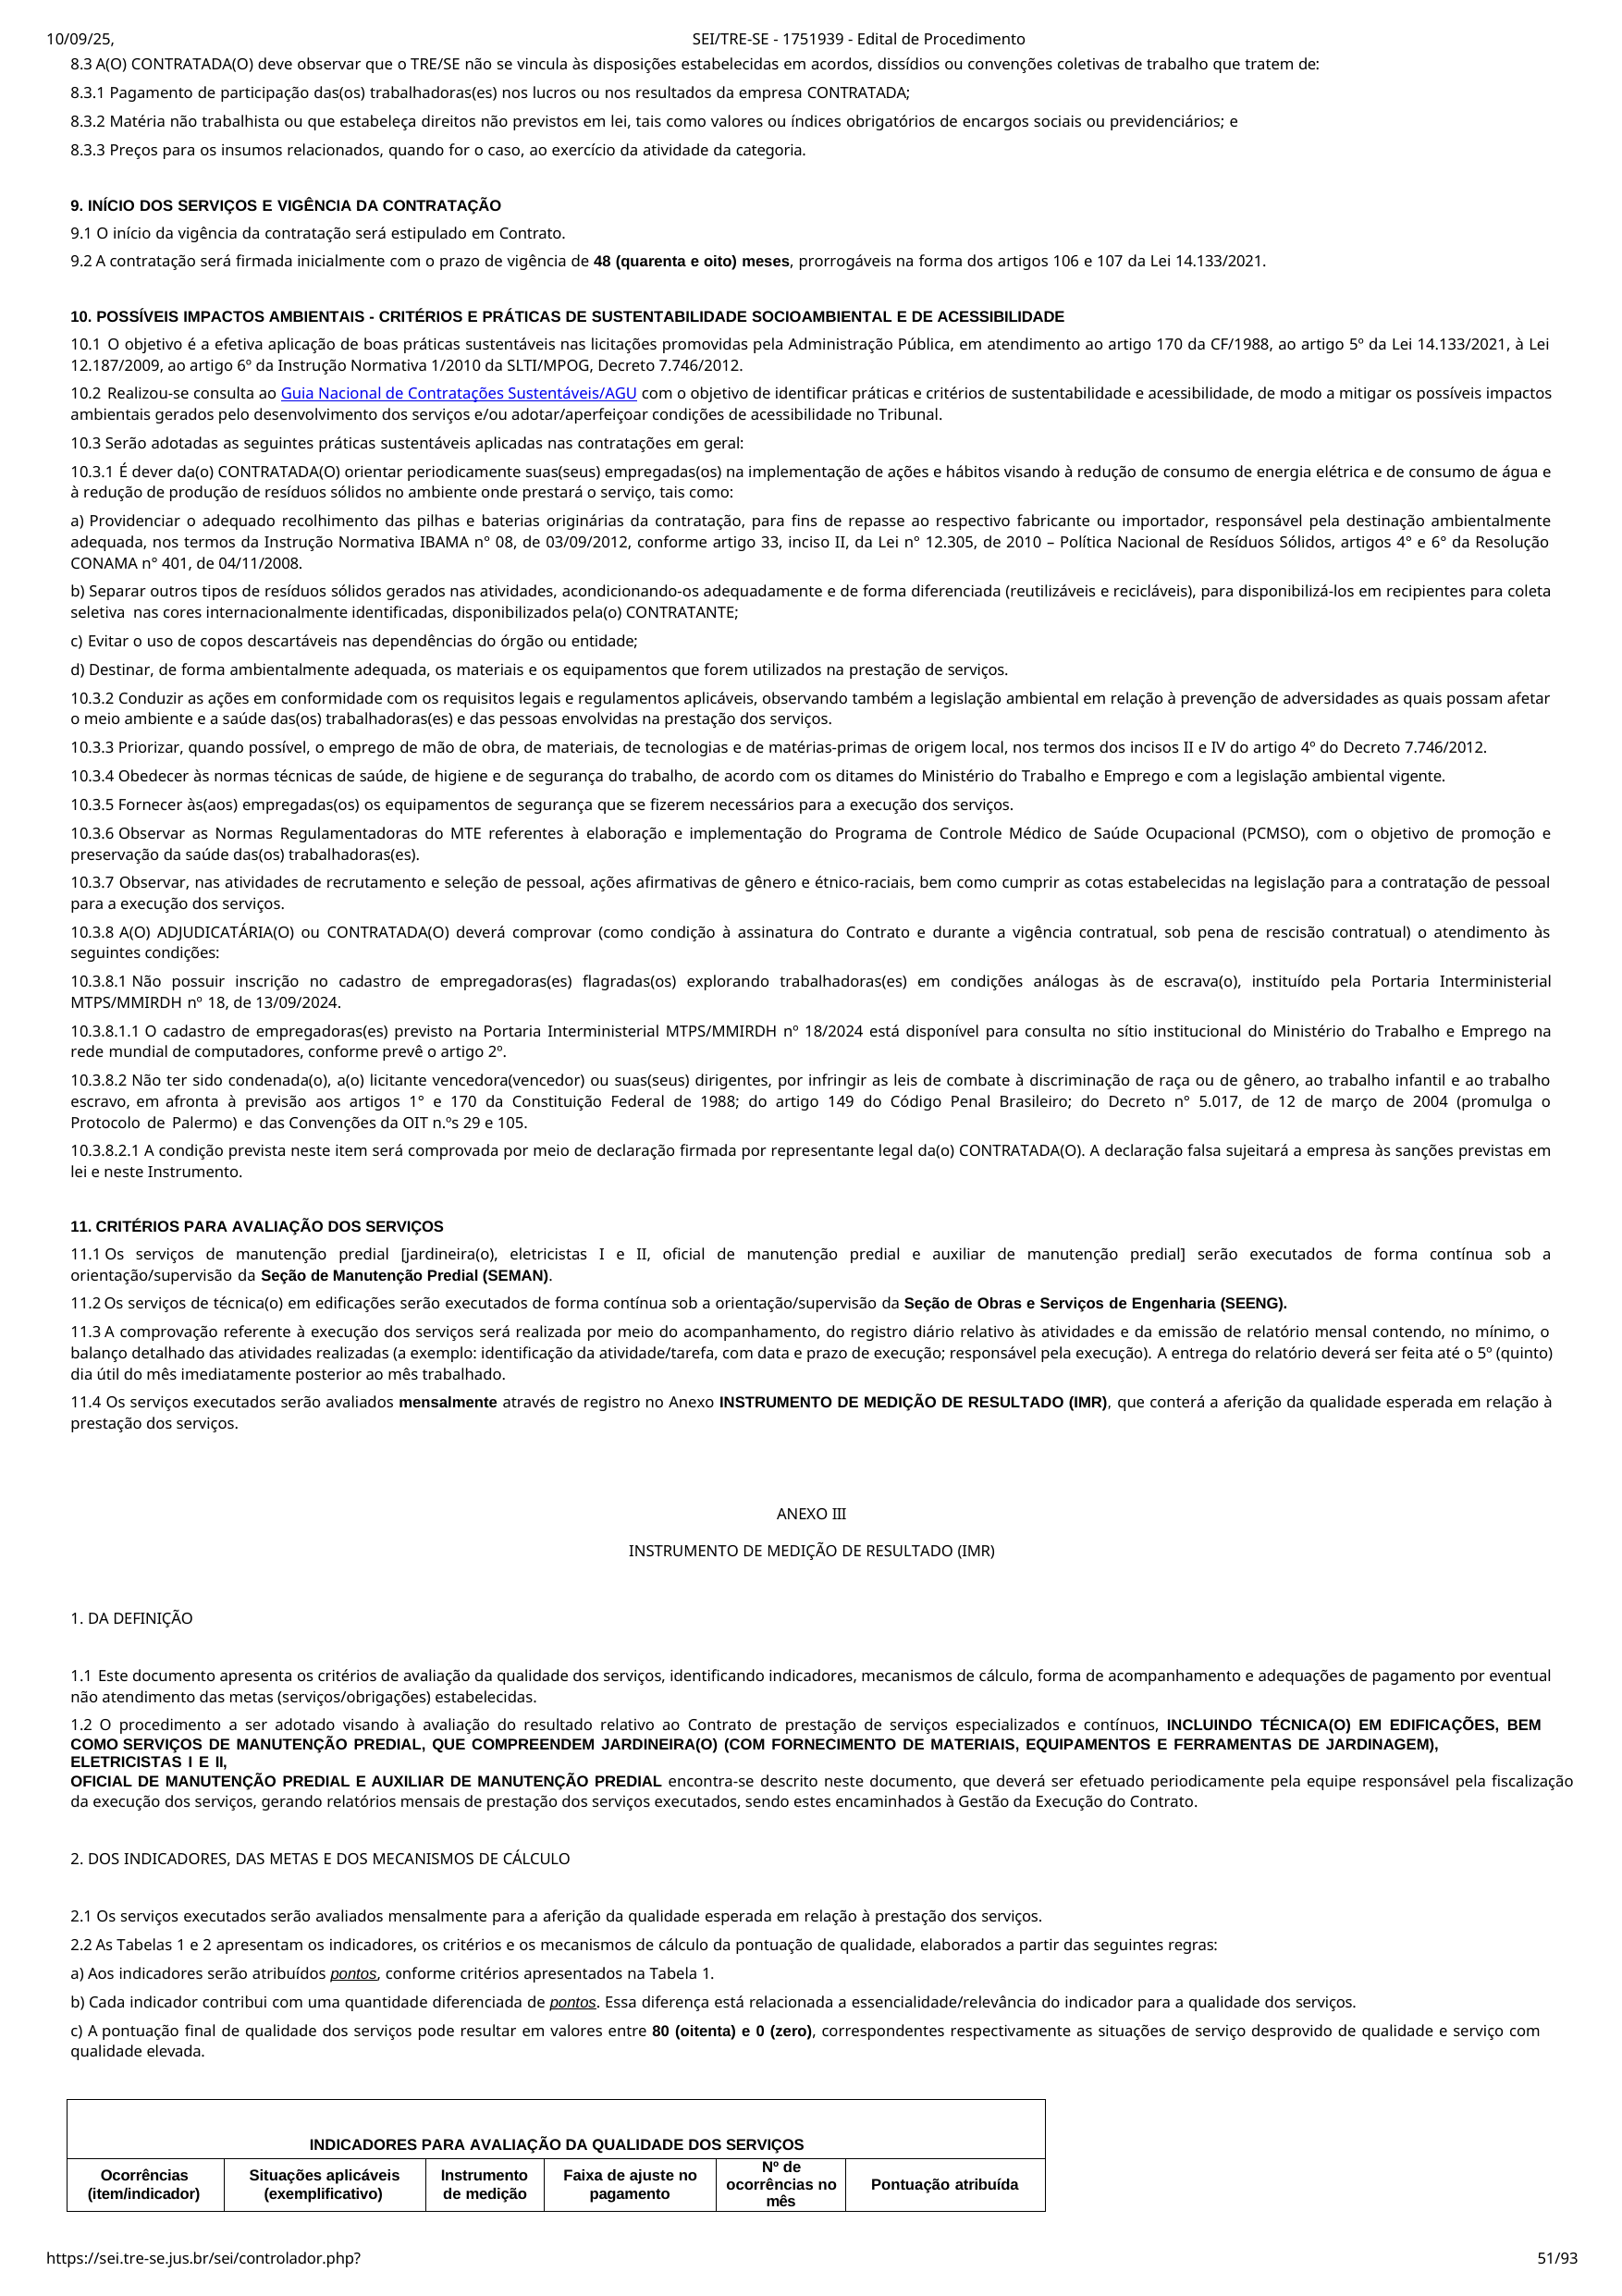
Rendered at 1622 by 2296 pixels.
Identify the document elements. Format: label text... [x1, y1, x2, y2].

list Separar outros tipos de resíduos sólidos gerados nas atividades, acondicionando-os adequadamente e de forma diferenciada (reutilizáveis e recicláveis), para disponibilizá-los em recipientes para coleta seletiva nas cores internacionalmente identificadas, disponibilizados pela(o) CONTRATANTE; [70, 581, 1553, 622]
list DA DEFINIÇÃO [70, 1608, 1581, 1628]
list Não possuir inscrição no cadastro de empregadoras(es) flagradas(os) explorando trabalhadoras(es) em condições análogas às de escrava(o), instituído pela Portaria Interministerial MTPS/MMIRDH nº 18, de 13/09/2024. [70, 971, 1553, 1013]
list Não ter sido condenada(o), a(o) licitante vencedora(vencedor) ou suas(seus) dirigentes, por infringir as leis de combate à discriminação de raça ou de gênero, ao trabalho infantil e ao trabalho escravo, em afronta à previsão aos artigos 1° e 170 da Constituição Federal de 1988; do artigo 149 do Código Penal Brasileiro; do Decreto n° 5.017, de 12 de março de 2004 (promulga o Protocolo de Palermo) e das Convenções da OIT n.ºs 29 e 105. [70, 1070, 1553, 1133]
list O cadastro de empregadoras(es) previsto na Portaria Interministerial MTPS/MMIRDH nº 18/2024 está disponível para consulta no sítio institucional do Ministério do Trabalho e Emprego na rede mundial de computadores, conforme prevê o artigo 2º. [70, 1020, 1553, 1062]
list Observar, nas atividades de recrutamento e seleção de pessoal, ações afirmativas de gênero e étnico-raciais, bem como cumprir as cotas estabelecidas na legislação para a contratação de pessoal para a execução dos serviços. [70, 872, 1553, 914]
list O objetivo é a efetiva aplicação de boas práticas sustentáveis nas licitações promovidas pela Administração Pública, em atendimento ao artigo 170 da CF/1988, ao artigo 5º da Lei 14.133/2021, à Lei 12.187/2009, ao artigo 6º da Instrução Normativa 1/2010 da SLTI/MPOG, Decreto 7.746/2012. [70, 333, 1553, 375]
list A condição prevista neste item será comprovada por meio de declaração firmada por representante legal da(o) CONTRATADA(O). A declaração falsa sujeitará a empresa às sanções previstas em lei e neste Instrumento. [70, 1140, 1553, 1182]
list Observar as Normas Regulamentadoras do MTE referentes à elaboração e implementação do Programa de Controle Médico de Saúde Ocupacional (PCMSO), com o objetivo de promoção e preservação da saúde das(os) trabalhadoras(es). [70, 822, 1553, 865]
list Os serviços executados serão avaliados mensalmente para a aferição da qualidade esperada em relação à prestação dos serviços. [70, 1905, 1581, 1926]
list A comprovação referente à execução dos serviços será realizada por meio do acompanhamento, do registro diário relativo às atividades e da emissão de relatório mensal contendo, no mínimo, o balanço detalhado das atividades realizadas (a exemplo: identificação da atividade/tarefa, com data e prazo de execução; responsável pela execução). A entrega do relatório deverá ser feita até o 5º (quinto) dia útil do mês imediatamente posterior ao mês trabalhado. [70, 1321, 1553, 1384]
subtitle POSSÍVEIS IMPACTOS AMBIENTAIS - CRITÉRIOS E PRÁTICAS DE SUSTENTABILIDADE SOCIOAMBIENTAL E DE ACESSIBILIDADE [70, 308, 1581, 325]
list O procedimento a ser adotado visando à avaliação do resultado relativo ao Contrato de prestação de serviços especializados e contínuos, INCLUINDO TÉCNICA(O) EM EDIFICAÇÕES, BEM COMO SERVIÇOS DE MANUTENÇÃO PREDIAL, QUE COMPREENDEM JARDINEIRA(O) (COM FORNECIMENTO DE MATERIAIS, EQUIPAMENTOS E FERRAMENTAS DE JARDINAGEM), ELETRICISTAS I E II, [70, 1714, 1553, 1771]
list Fornecer às(aos) empregadas(os) os equipamentos de segurança que se fizerem necessários para a execução dos serviços. [70, 793, 1581, 815]
subtitle INÍCIO DOS SERVIÇOS E VIGÊNCIA DA CONTRATAÇÃO [70, 197, 1581, 215]
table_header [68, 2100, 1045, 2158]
list Os serviços de manutenção predial [jardineira(o), eletricistas I e II, oficial de manutenção predial e auxiliar de manutenção predial] serão executados de forma contínua sob a orientação/supervisão da Seção de Manutenção Predial (SEMAN). [70, 1243, 1553, 1285]
list Os serviços de técnica(o) em edificações serão executados de forma contínua sob a orientação/supervisão da Seção de Obras e Serviços de Engenharia (SEENG). [70, 1293, 1581, 1314]
list O início da vigência da contratação será estipulado em Contrato. [70, 222, 1581, 243]
list Destinar, de forma ambientalmente adequada, os materiais e os equipamentos que forem utilizados na prestação de serviços. [70, 658, 1581, 680]
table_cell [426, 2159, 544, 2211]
list A contratação será firmada inicialmente com o prazo de vigência de 48 (quarenta e oito) meses, prorrogáveis na forma dos artigos 106 e 107 da Lei 14.133/2021. [70, 251, 1581, 272]
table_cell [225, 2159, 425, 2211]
list A pontuação final de qualidade dos serviços pode resultar em valores entre 80 (oitenta) e 0 (zero), correspondentes respectivamente as situações de serviço desprovido de qualidade e serviço com qualidade elevada. [70, 2020, 1553, 2061]
subtitle CRITÉRIOS PARA AVALIAÇÃO DOS SERVIÇOS [70, 1218, 1581, 1235]
list Preços para os insumos relacionados, quando for o caso, ao exercício da atividade da categoria. [70, 140, 1581, 161]
text OFICIAL DE MANUTENÇÃO PREDIAL E AUXILIAR DE MANUTENÇÃO PREDIAL encontra-se descrito neste documento, que deverá ser efetuado periodicamente pela equipe responsável pela fiscalização da execução dos serviços, gerando relatórios mensais de prestação dos serviços executados, sendo estes encaminhados à Gestão da Execução do Contrato. [70, 1771, 1581, 1811]
list Os serviços executados serão avaliados mensalmente através de registro no Anexo INSTRUMENTO DE MEDIÇÃO DE RESULTADO (IMR), que conterá a aferição da qualidade esperada em relação à prestação dos serviços. [70, 1392, 1553, 1433]
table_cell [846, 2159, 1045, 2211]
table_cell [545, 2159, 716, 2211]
list Priorizar, quando possível, o emprego de mão de obra, de materiais, de tecnologias e de matérias-primas de origem local, nos termos dos incisos II e IV do artigo 4º do Decreto 7.746/2012. [70, 737, 1581, 757]
list DOS INDICADORES, DAS METAS E DOS MECANISMOS DE CÁLCULO [70, 1848, 1581, 1869]
list As Tabelas 1 e 2 apresentam os indicadores, os critérios e os mecanismos de cálculo da pontuação de qualidade, elaborados a partir das seguintes regras: [70, 1934, 1581, 1955]
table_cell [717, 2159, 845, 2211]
list Obedecer às normas técnicas de saúde, de higiene e de segurança do trabalho, de acordo com os ditames do Ministério do Trabalho e Emprego e com a legislação ambiental vigente. [70, 765, 1581, 786]
list Cada indicador contribui com uma quantidade diferenciada de pontos. Essa diferença está relacionada a essencialidade/relevância do indicador para a qualidade dos serviços. [70, 1991, 1581, 2012]
list Serão adotadas as seguintes práticas sustentáveis aplicadas nas contratações em geral: [70, 432, 1581, 453]
text INSTRUMENTO DE MEDIÇÃO DE RESULTADO (IMR) [55, 1541, 1569, 1561]
list Matéria não trabalhista ou que estabeleça direitos não previstos em lei, tais como valores ou índices obrigatórios de encargos sociais ou previdenciários; e [70, 111, 1581, 132]
list Aos indicadores serão atribuídos pontos, conforme critérios apresentados na Tabela 1. [70, 1962, 1581, 1983]
list Este documento apresenta os critérios de avaliação da qualidade dos serviços, identificando indicadores, mecanismos de cálculo, forma de acompanhamento e adequações de pagamento por eventual não atendimento das metas (serviços/obrigações) estabelecidas. [70, 1665, 1553, 1707]
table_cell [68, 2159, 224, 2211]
text ANEXO III [55, 1503, 1569, 1524]
list Evitar o uso de copos descartáveis nas dependências do órgão ou entidade; [70, 630, 1581, 651]
list A(O) CONTRATADA(O) deve observar que o TRE/SE não se vincula às disposições estabelecidas em acordos, dissídios ou convenções coletivas de trabalho que tratem de: [70, 54, 1581, 75]
list Pagamento de participação das(os) trabalhadoras(es) nos lucros ou nos resultados da empresa CONTRATADA; [70, 82, 1581, 104]
list A(O) ADJUDICATÁRIA(O) ou CONTRATADA(O) deverá comprovar (como condição à assinatura do Contrato e durante a vigência contratual, sob pena de rescisão contratual) o atendimento às seguintes condições: [70, 921, 1553, 964]
list É dever da(o) CONTRATADA(O) orientar periodicamente suas(seus) empregadas(os) na implementação de ações e hábitos visando à redução de consumo de energia elétrica e de consumo de água e à redução de produção de resíduos sólidos no ambiente onde prestará o serviço, tais como: [70, 460, 1553, 503]
list Providenciar o adequado recolhimento das pilhas e baterias originárias da contratação, para fins de repasse ao respectivo fabricante ou importador, responsável pela destinação ambientalmente adequada, nos termos da Instrução Normativa IBAMA n° 08, de 03/09/2012, conforme artigo 33, inciso II, da Lei n° 12.305, de 2010 – Política Nacional de Resíduos Sólidos, artigos 4° e 6° da Resolução CONAMA n° 401, de 04/11/2008. [70, 510, 1553, 573]
list Conduzir as ações em conformidade com os requisitos legais e regulamentos aplicáveis, observando também a legislação ambiental em relação à prevenção de adversidades as quais possam afetar o meio ambiente e a saúde das(os) trabalhadoras(es) e das pessoas envolvidas na prestação dos serviços. [70, 687, 1553, 729]
list Realizou-se consulta ao Guia Nacional de Contratações Sustentáveis/AGU com o objetivo de identificar práticas e critérios de sustentabilidade e acessibilidade, de modo a mitigar os possíveis impactos ambientais gerados pelo desenvolvimento dos serviços e/ou adotar/aperfeiçoar condições de acessibilidade no Tribunal. [70, 383, 1553, 424]
